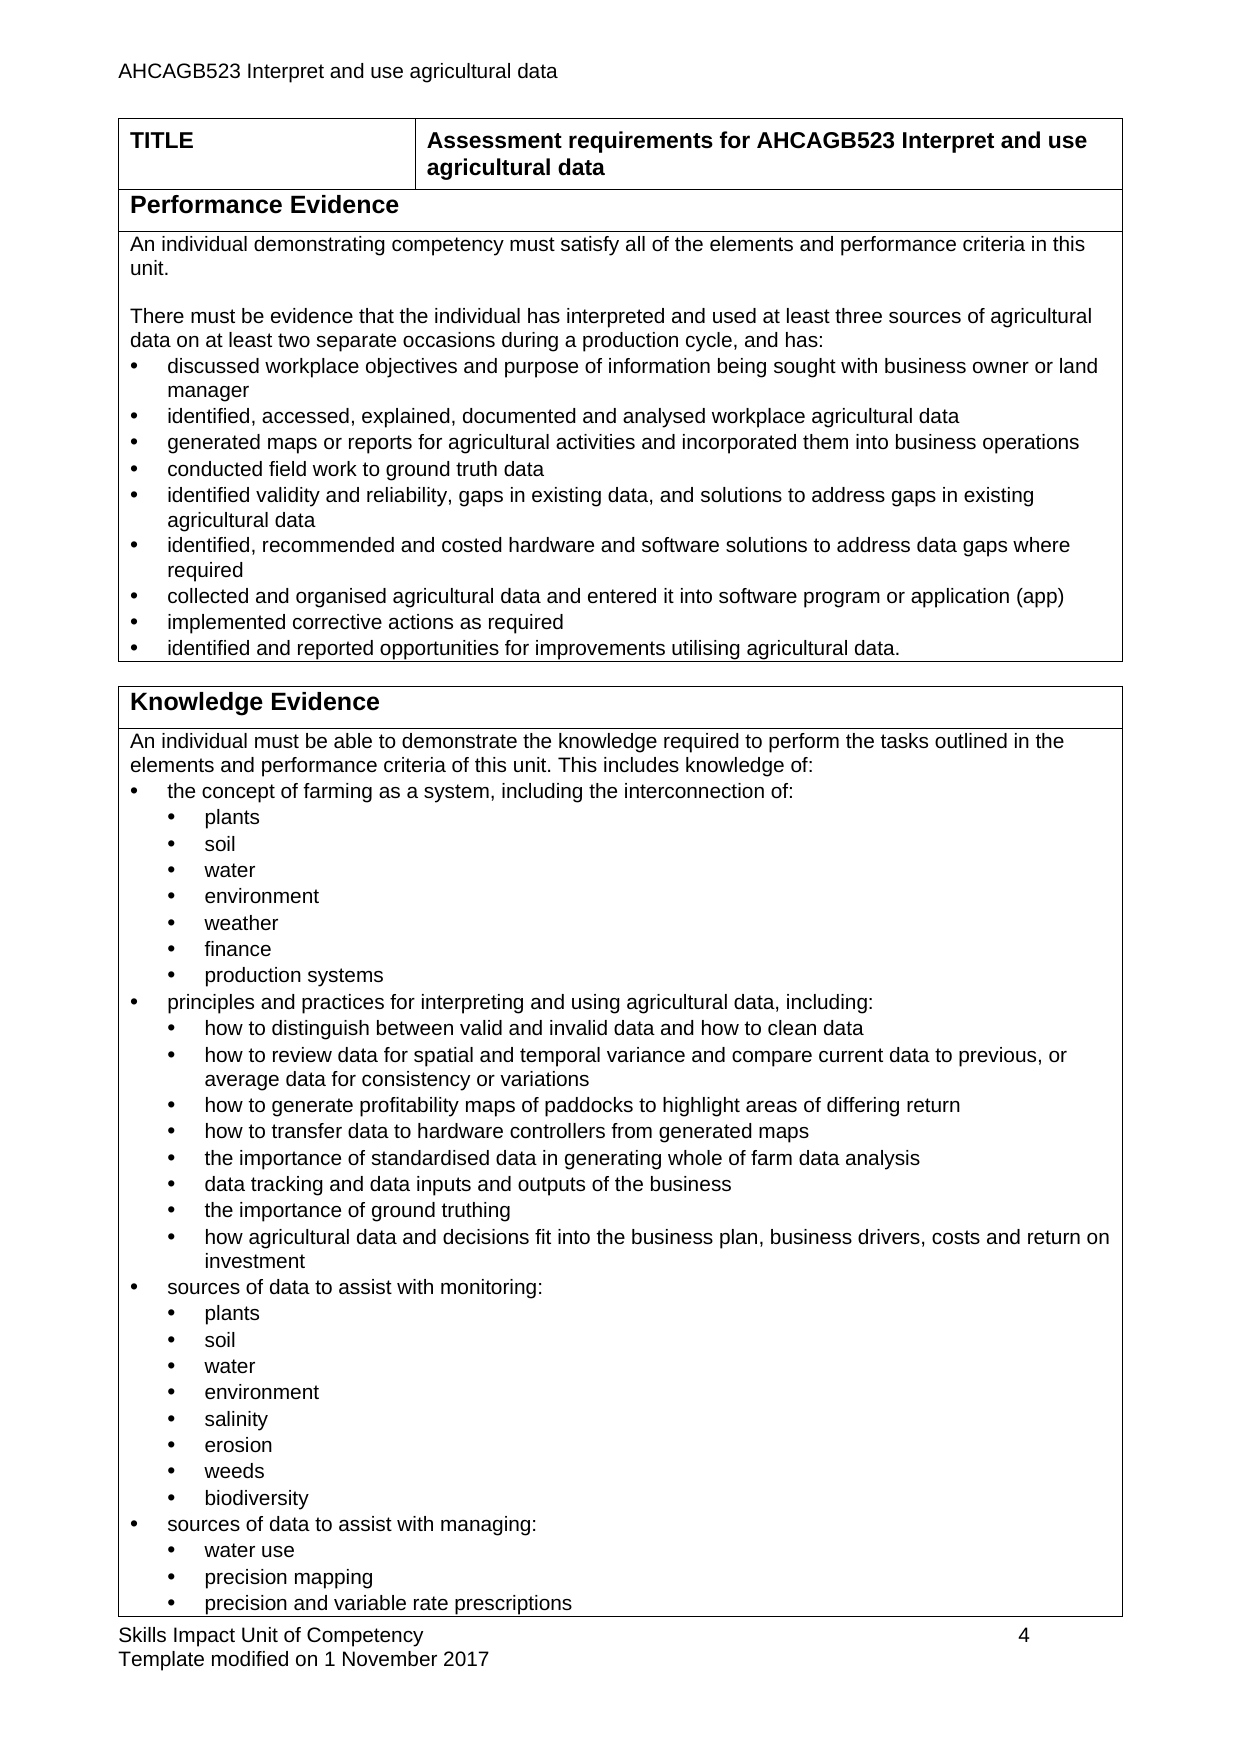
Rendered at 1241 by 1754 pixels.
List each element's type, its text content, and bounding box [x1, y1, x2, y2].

table_cell Performance Evidence [119, 190, 1122, 231]
table_cell An individual demonstrating competency must satisfy all of the elements and performance criteria in this unit. There must be evidence that the individual has interpreted and used at least three sources of agricultural data on at least two separate occasions during a production cycle, and has: discussed workplace objectives and purpose of information being sought with business owner or land manager identified, accessed, explained, documented and analysed workplace agricultural data generated maps or reports for agricultural activities and incorporated them into business operations conducted field work to ground truth data identified validity and reliability, gaps in existing data, and solutions to address gaps in existing agricultural data identified, recommended and costed hardware and software solutions to address data gaps where required collected and organised agricultural data and entered it into software program or application (app) implemented corrective actions as required identified and reported opportunities for improvements utilising agricultural data. [119, 232, 1122, 661]
table_header TITLE [119, 119, 415, 188]
table_header Assessment requirements for AHCAGB523 Interpret and use agricultural data [416, 119, 1122, 188]
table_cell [119, 729, 1122, 1616]
table_header Knowledge Evidence [119, 687, 1122, 728]
